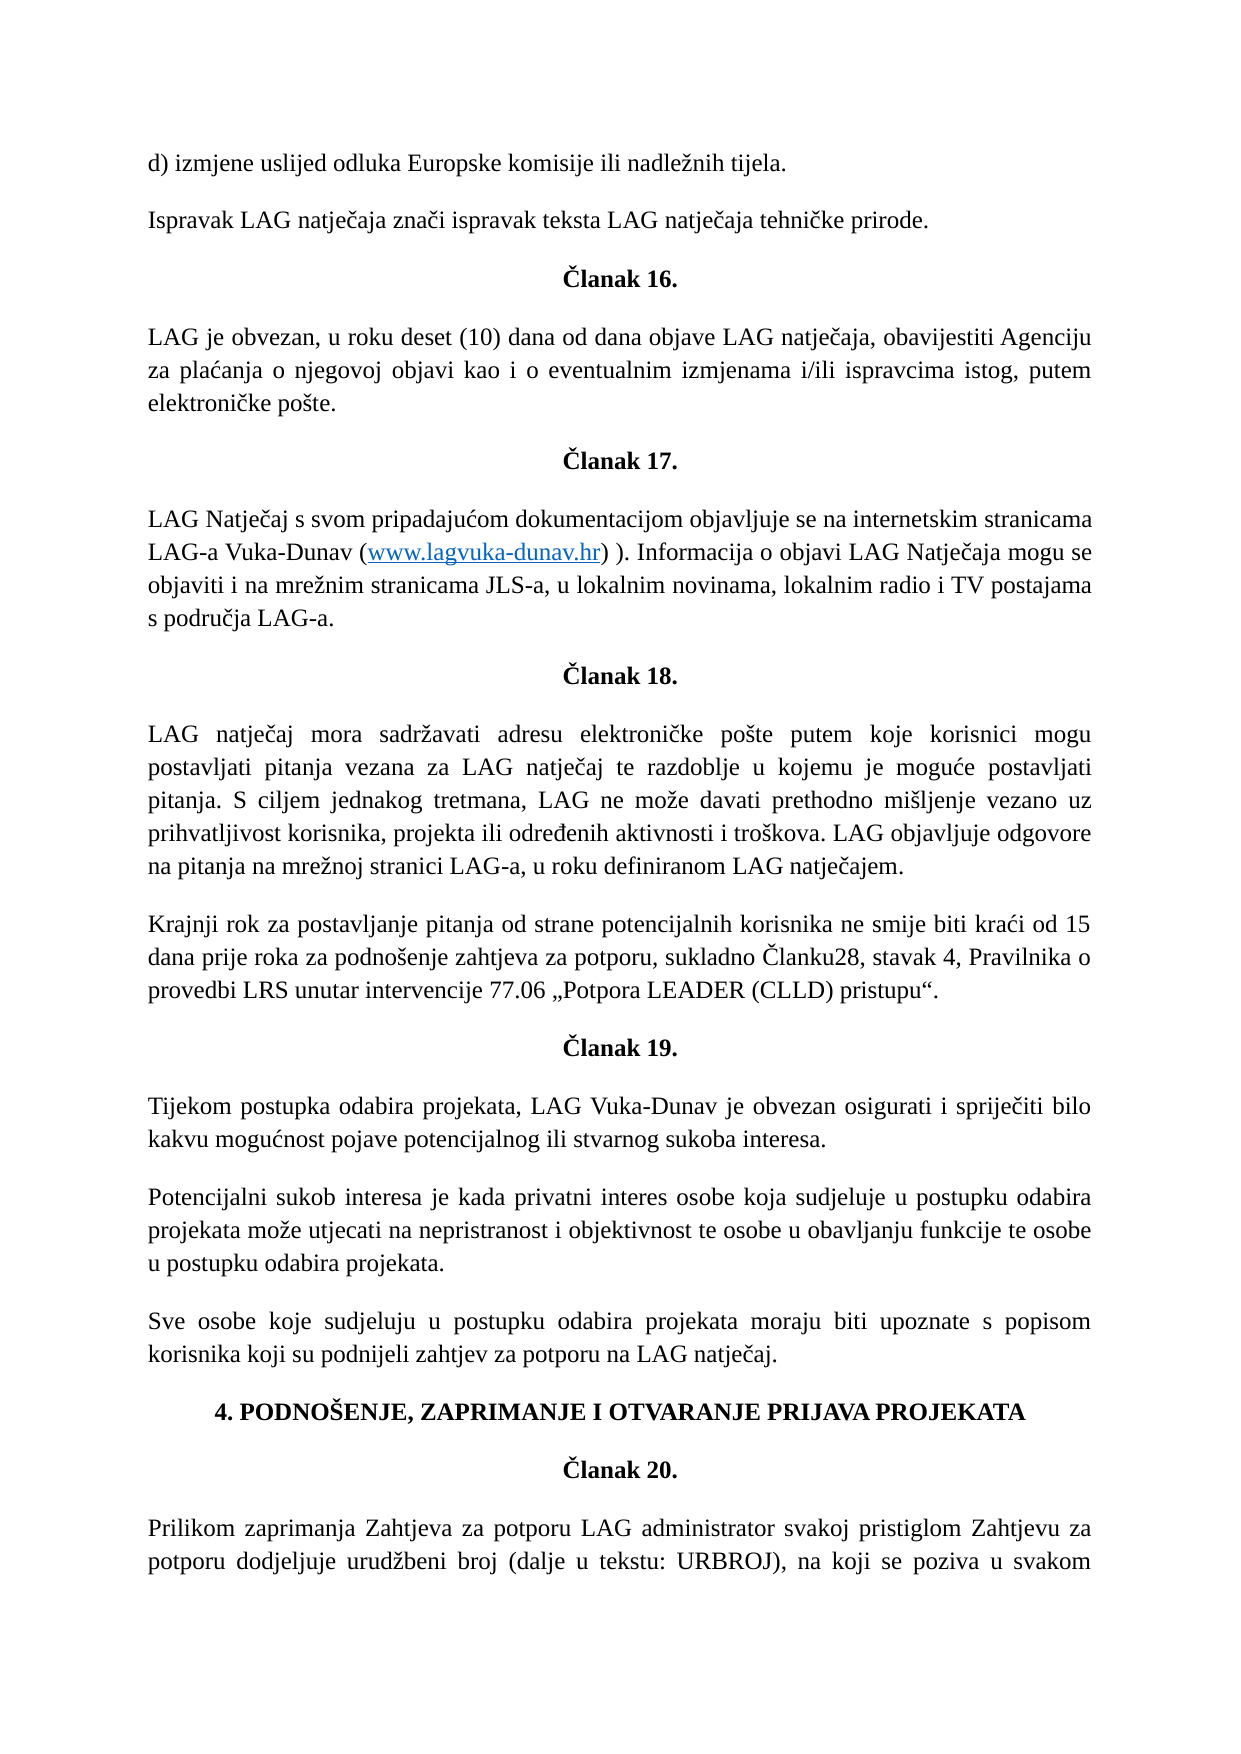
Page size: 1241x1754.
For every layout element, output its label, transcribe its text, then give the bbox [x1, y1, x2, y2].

text Krajnji rok za postavljanje pitanja od strane potencijalnih korisnika ne smije biti kraći od 15 dana prije roka za podnošenje zahtjeva za potporu, sukladno Članku28, stavak 4, Pravilnika o provedbi LRS unutar intervencije 77.06 „Potpora LEADER (CLLD) pristupu“. [148, 909, 1093, 1004]
text Članak 19. [148, 1033, 1093, 1062]
text Članak 17. [148, 446, 1093, 474]
text Članak 16. [148, 264, 1093, 292]
text d) izmjene uslijed odluka Europske komisije ili nadležnih tijela. [148, 148, 1093, 176]
text Članak 18. [148, 661, 1093, 689]
text Tijekom postupka odabira projekata, LAG Vuka-Dunav je obvezan osigurati i spriječiti bilo kakvu mogućnost pojave potencijalnog ili stvarnog sukoba interesa. [148, 1091, 1093, 1153]
text LAG natječaj mora sadržavati adresu elektroničke pošte putem koje korisnici mogu postavljati pitanja vezana za LAG natječaj te razdoblje u kojemu je moguće postavljati pitanja. S ciljem jednakog tretmana, LAG ne može davati prethodno mišljenje vezano uz prihvatljivost korisnika, projekta ili određenih aktivnosti i troškova. LAG objavljuje odgovore na pitanja na mrežnoj stranici LAG-a, u roku definiranom LAG natječajem. [148, 719, 1093, 880]
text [148, 1513, 1093, 1575]
text Sve osobe koje sudjeluju u postupku odabira projekata moraju biti upoznate s popisom korisnika koji su podnijeli zahtjev za potporu na LAG natječaj. [148, 1306, 1093, 1368]
text Ispravak LAG natječaja znači ispravak teksta LAG natječaja tehničke prirode. [148, 206, 1093, 234]
text Članak 20. [148, 1455, 1093, 1484]
text LAG Natječaj s svom pripadajućom dokumentacijom objavljuje se na internetskim stranicama LAG-a Vuka-Dunav (www.lagvuka-dunav.hr) ). Informacija o objavi LAG Natječaja mogu se objaviti i na mrežnim stranicama JLS-a, u lokalnim novinama, lokalnim radio i TV postajama s područja LAG-a. [148, 504, 1093, 632]
text Potencijalni sukob interesa je kada privatni interes osobe koja sudjeluje u postupku odabira projekata može utjecati na nepristranost i objektivnost te osobe u obavljanju funkcije te osobe u postupku odabira projekata. [148, 1182, 1093, 1277]
text 4. PODNOŠENJE, ZAPRIMANJE I OTVARANJE PRIJAVA PROJEKATA [148, 1397, 1093, 1426]
text LAG je obvezan, u roku deset (10) dana od dana objave LAG natječaja, obavijestiti Agenciju za plaćanja o njegovoj objavi kao i o eventualnim izmjenama i/ili ispravcima istog, putem elektroničke pošte. [148, 322, 1093, 416]
